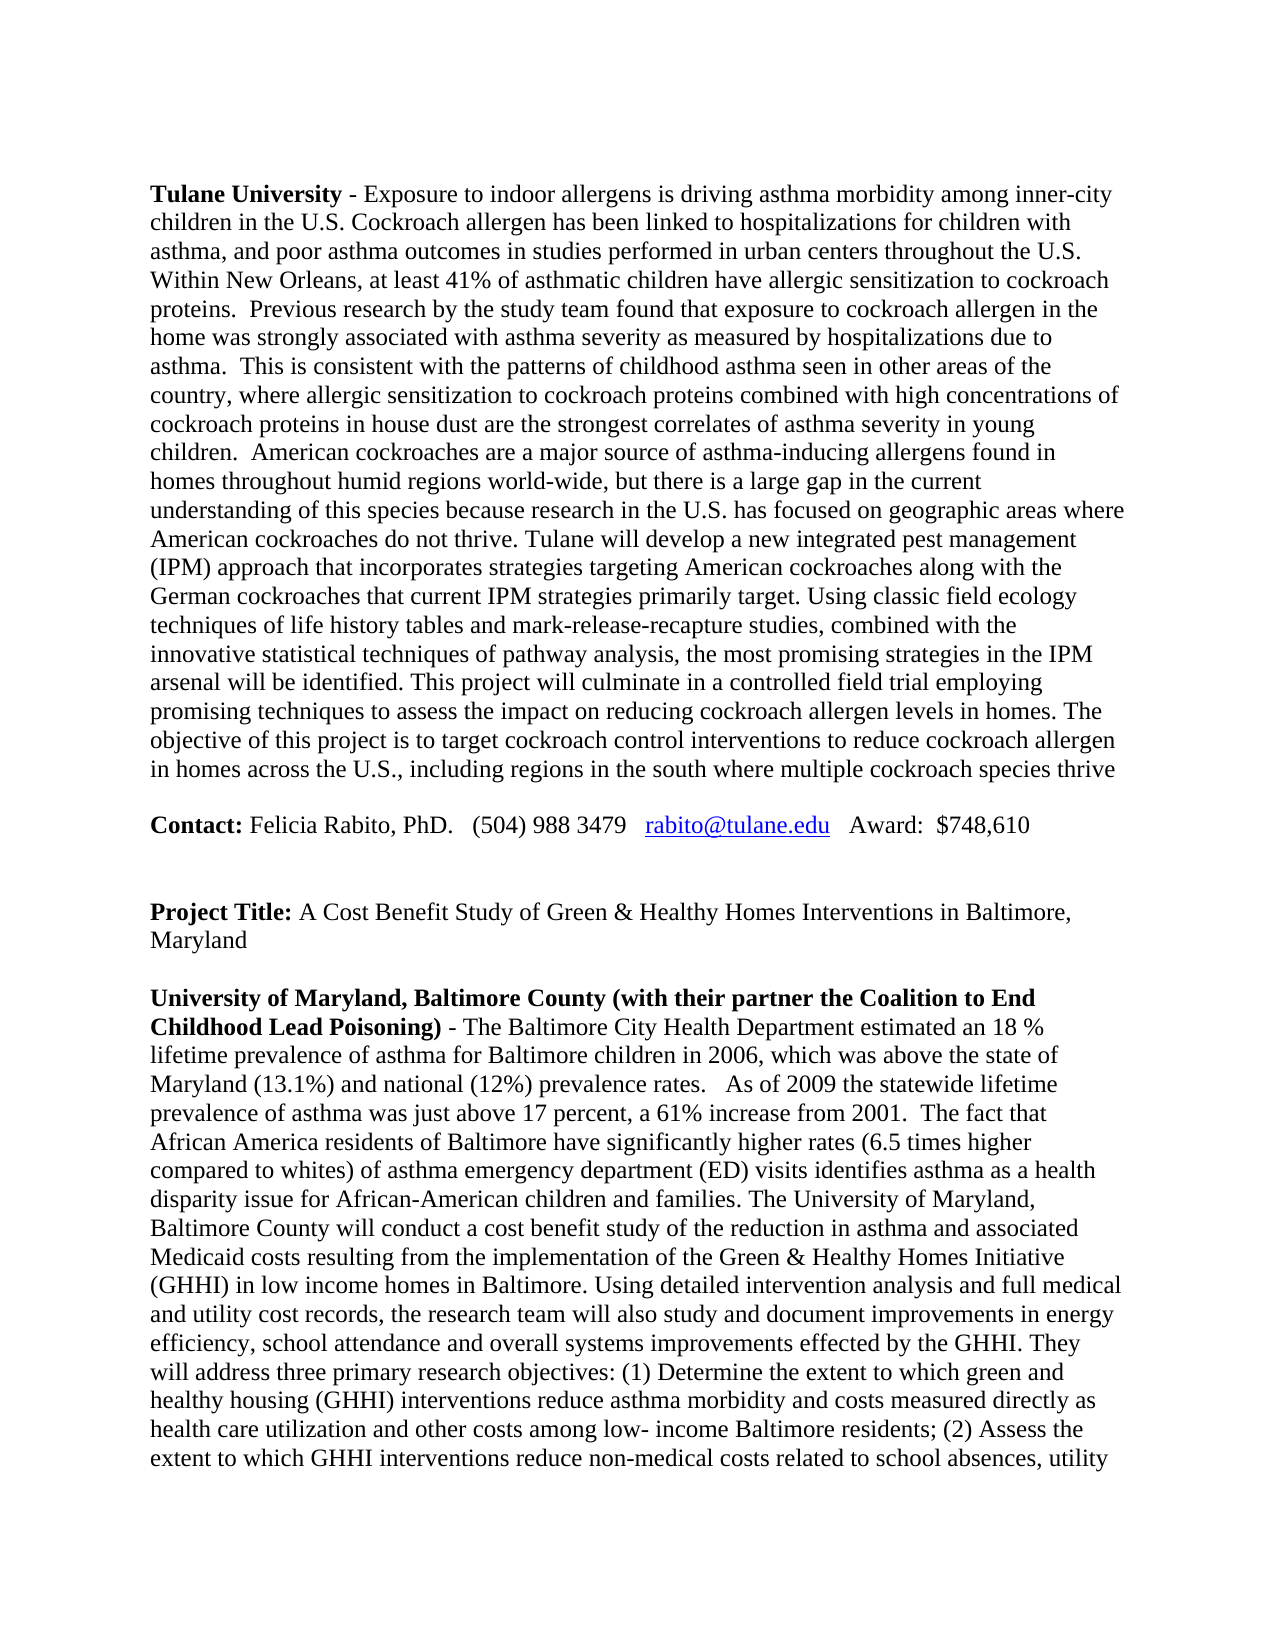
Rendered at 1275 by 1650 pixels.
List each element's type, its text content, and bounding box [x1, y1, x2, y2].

text Maryland [150, 926, 1125, 954]
text Tulane University - Exposure to indoor allergens is driving asthma morbidity among inner-city children in the U.S. Cockroach allergen has been linked to hospitalizations for children with asthma, and poor asthma outcomes in studies performed in urban centers throughout the U.S. Within New Orleans, at least 41% of asthmatic children have allergic sensitization to cockroach proteins. Previous research by the study team found that exposure to cockroach allergen in the home was strongly associated with asthma severity as measured by hospitalizations due to asthma. This is consistent with the patterns of childhood asthma seen in other areas of the country, where allergic sensitization to cockroach proteins combined with high concentrations of cockroach proteins in house dust are the strongest correlates of asthma severity in young children. American cockroaches are a major source of asthma-inducing allergens found in homes throughout humid regions world-wide, but there is a large gap in the current understanding of this species because research in the U.S. has focused on geographic areas where American cockroaches do not thrive. Tulane will develop a new integrated pest management (IPM) approach that incorporates strategies targeting American cockroaches along with the German cockroaches that current IPM strategies primarily target. Using classic field ecology techniques of life history tables and mark-release-recapture studies, combined with the innovative statistical techniques of pathway analysis, the most promising strategies in the IPM arsenal will be identified. This project will culminate in a controlled field trial employing promising techniques to assess the impact on reducing cockroach allergen levels in homes. The objective of this project is to target cockroach control interventions to reduce cockroach allergen in homes across the U.S., including regions in the south where multiple cockroach species thrive [150, 179, 1125, 782]
text Project Title: A Cost Benefit Study of Green & Healthy Homes Interventions in Baltimore, [150, 897, 1125, 926]
text Contact: Felicia Rabito, PhD. (504) 988 3479 rabito@tulane.edu Award: $748,610 [150, 811, 1125, 839]
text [150, 983, 1125, 1472]
